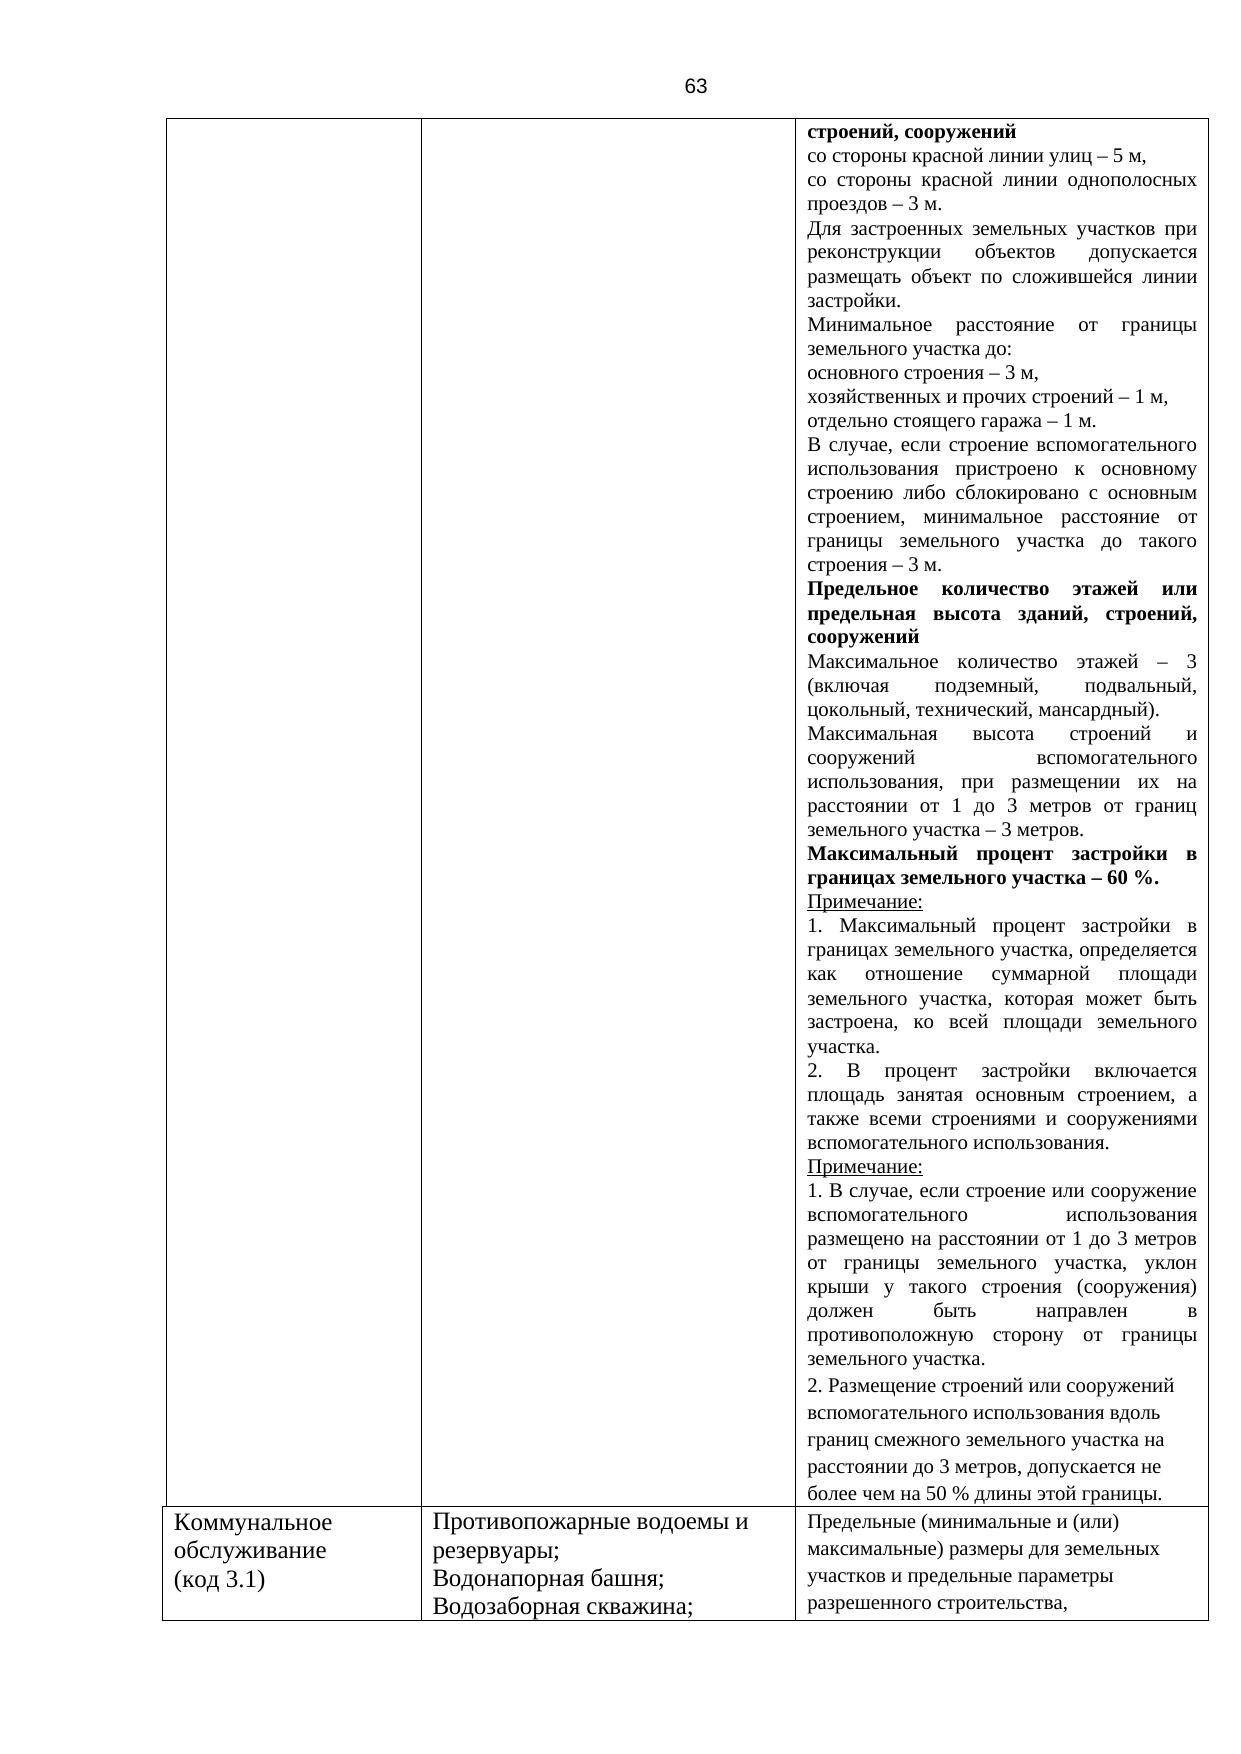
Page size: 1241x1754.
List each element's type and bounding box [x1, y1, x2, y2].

table_cell [422, 119, 795, 1506]
table_cell [163, 1507, 421, 1619]
table_cell [796, 119, 1208, 1506]
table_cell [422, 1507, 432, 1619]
table_cell [167, 119, 421, 1506]
table_cell [796, 1507, 1208, 1619]
